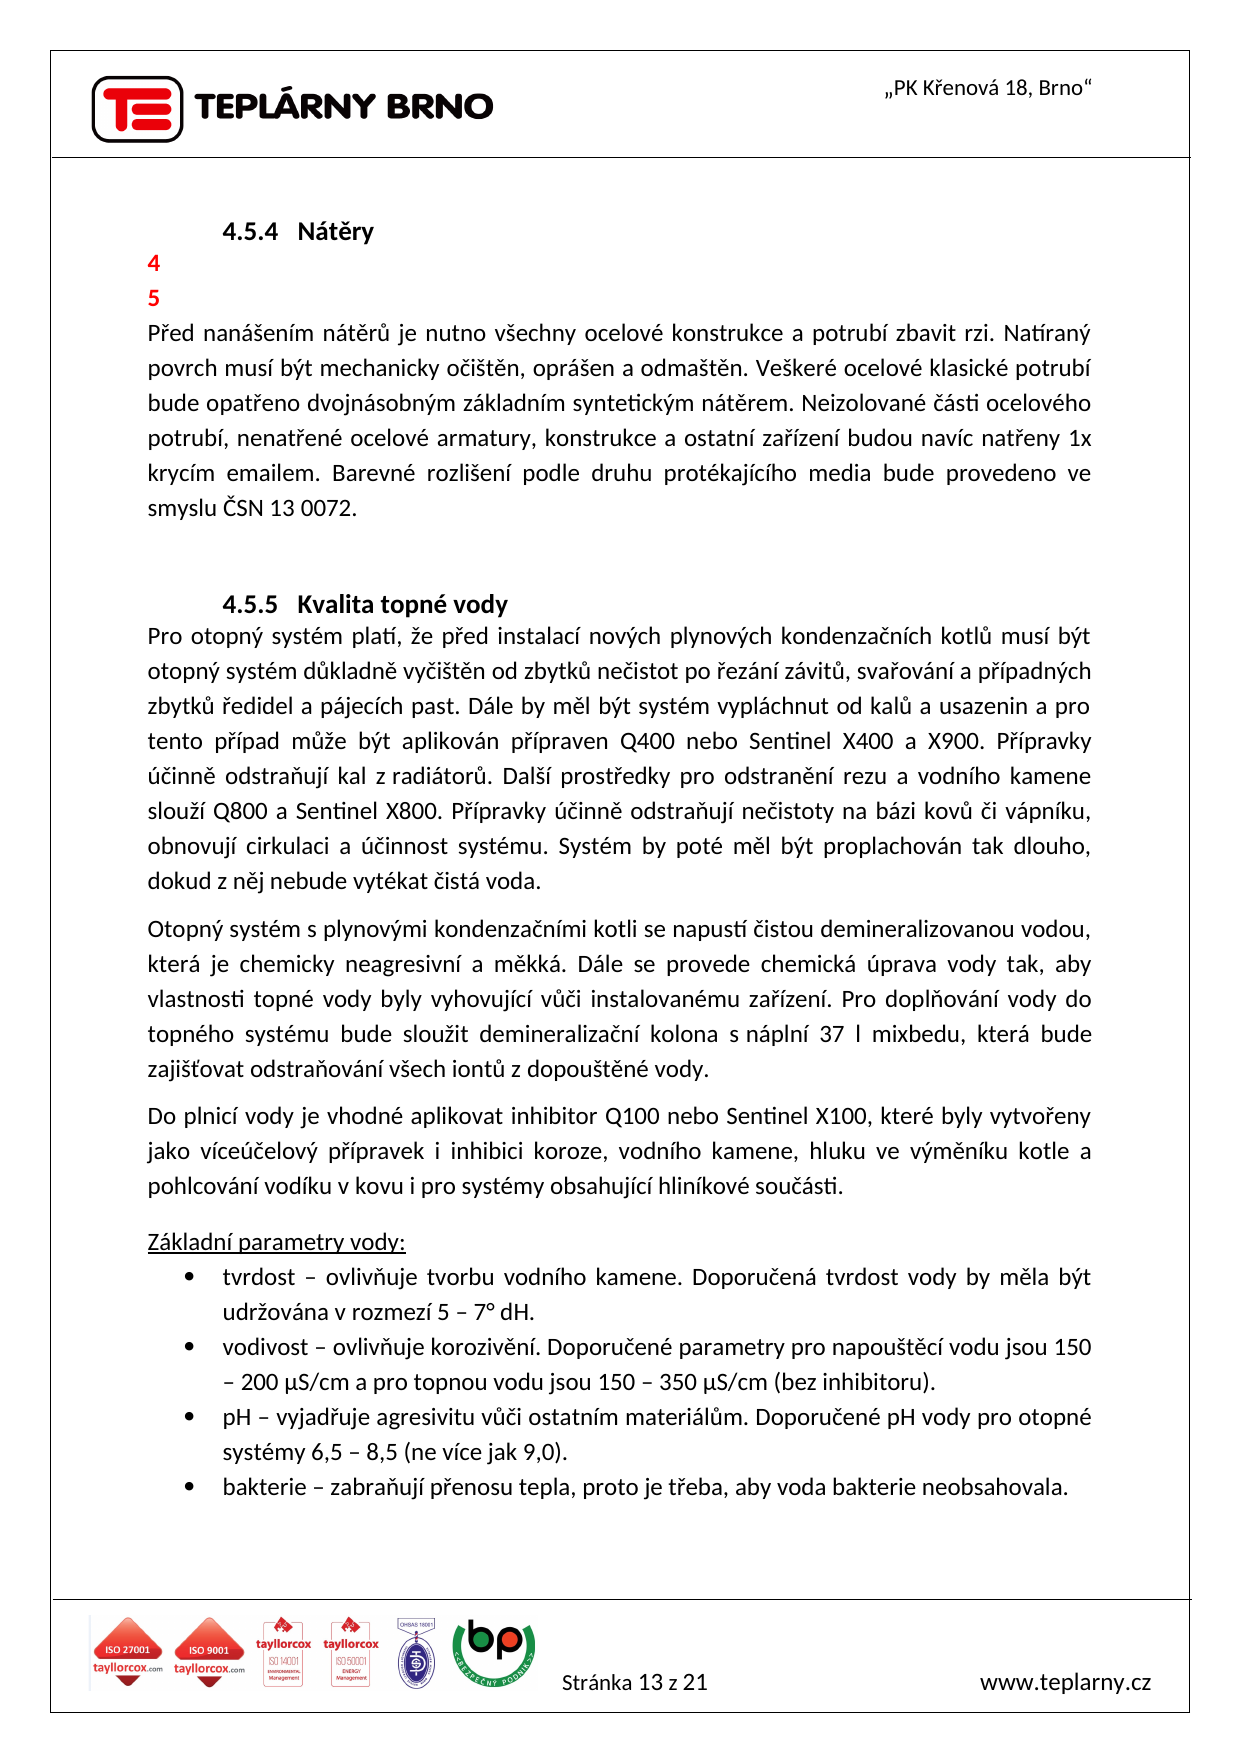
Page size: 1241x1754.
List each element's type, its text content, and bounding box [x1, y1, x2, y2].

list vodivost – ovlivňuje korozivění. Doporučené parametry pro napouštěcí vodu jsou 150 – 200 μS/cm a pro topnou vodu jsou 150 – 350 μS/cm (bez inhibitoru). [185, 1331, 1093, 1397]
list bakterie – zabraňují přenosu tepla, proto je třeba, aby voda bakterie neobsahovala. [185, 1471, 1093, 1502]
text Před nanášením nátěrů je nutno všechny ocelové konstrukce a potrubí zbavit rzi. Natíraný povrch musí být mechanicky očištěn, oprášen a odmaštěn. Veškeré ocelové klasické potrubí bude opatřeno dvojnásobným základním syntetickým nátěrem. Neizolované části ocelového potrubí, nenatřené ocelové armatury, konstrukce a ostatní zařízení budou navíc natřeny 1x krycím emailem. Barevné rozlišení podle druhu protékajícího media bude provedeno ve smyslu ČSN 13 0072. [147, 317, 1093, 523]
text Do plnicí vody je vhodné aplikovat inhibitor Q100 nebo Sentinel X100, které byly vytvořeny jako víceúčelový přípravek i inhibici koroze, vodního kamene, hluku ve výměníku kotle a pohlcování vodíku v kovu i pro systémy obsahující hliníkové součásti. [147, 1100, 1093, 1201]
text Základní parametry vody: [147, 1226, 1093, 1257]
subtitle Kvalita topné vody [222, 587, 1093, 620]
picture [89, 73, 497, 145]
list pH – vyjadřuje agresivitu vůči ostatním materiálům. Doporučené pH vody pro otopné systémy 6,5 – 8,5 (ne více jak 9,0). [185, 1401, 1093, 1467]
list tvrdost – ovlivňuje tvorbu vodního kamene. Doporučená tvrdost vody by měla být udržována v rozmezí 5 – 7° dH. [185, 1261, 1093, 1327]
text Otopný systém s plynovými kondenzačními kotli se napustí čistou demineralizovanou vodou, která je chemicky neagresivní a měkká. Dále se provede chemická úprava vody tak, aby vlastnosti topné vody byly vyhovující vůči instalovanému zařízení. Pro doplňování vody do topného systému bude sloužit demineralizační kolona s náplní 37 l mixbedu, která bude zajišťovat odstraňování všech iontů z dopouštěné vody. [147, 913, 1093, 1083]
text Pro otopný systém platí, že před instalací nových plynových kondenzačních kotlů musí být otopný systém důkladně vyčištěn od zbytků nečistot po řezání závitů, svařování a případných zbytků ředidel a pájecích past. Dále by měl být systém vypláchnut od kalů a usazenin a pro tento případ může být aplikován přípraven Q400 nebo Sentinel X400 a X900. Přípravky účinně odstraňují kal z radiátorů. Další prostředky pro odstranění rezu a vodního kamene slouží Q800 a Sentinel X800. Přípravky účinně odstraňují nečistoty na bázi kovů či vápníku, obnovují cirkulaci a účinnost systému. Systém by poté měl být proplachován tak dlouho, dokud z něj nebude vytékat čistá voda. [147, 620, 1093, 896]
subtitle Nátěry [222, 214, 1093, 247]
